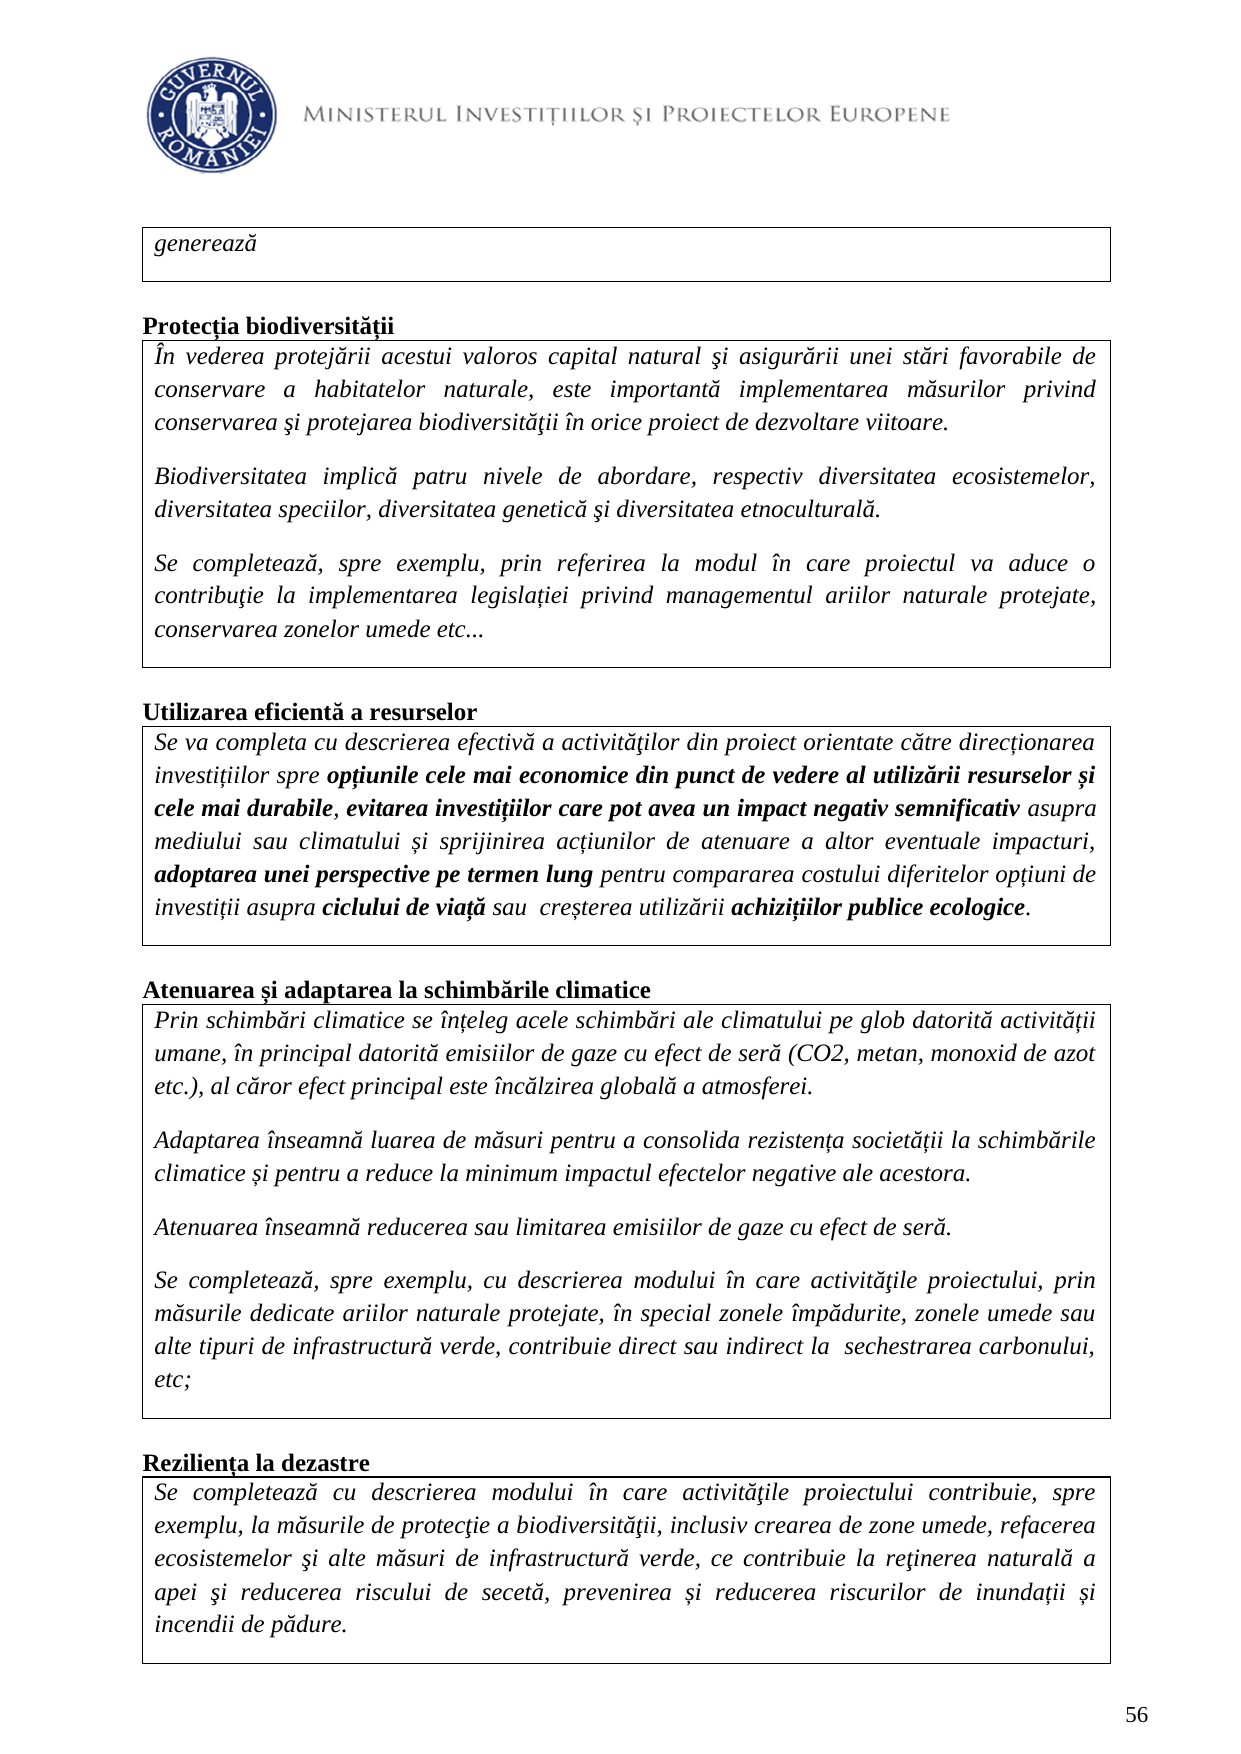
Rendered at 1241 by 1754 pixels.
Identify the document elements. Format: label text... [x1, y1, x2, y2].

table_header În vederea protejării acestui valoros capital natural şi asigurării unei stări favorabile de conservare a habitatelor naturale, este importantă implementarea măsurilor privind conservarea şi protejarea biodiversităţii în orice proiect de dezvoltare viitoare. Biodiversitatea implică patru nivele de abordare, respectiv diversitatea ecosistemelor, diversitatea speciilor, diversitatea genetică şi diversitatea etnoculturală. Se completează, spre exemplu, prin referirea la modul în care proiectul va aduce o contribuţie la implementarea legislației privind managementul ariilor naturale protejate, conservarea zonelor umede etc... [143, 341, 1110, 667]
table_header Se completează cu descrierea modului în care activităţile proiectului contribuie, spre exemplu, la măsurile de protecţie a biodiversităţii, inclusiv crearea de zone umede, refacerea ecosistemelor şi alte măsuri de infrastructură verde, ce contribuie la reţinerea naturală a apei şi reducerea riscului de secetă, prevenirea și reducerea riscurilor de inundații și incendii de pădure. [143, 1478, 1110, 1663]
table_header Prin schimbări climatice se înțeleg acele schimbări ale climatului pe glob datorită activității umane, în principal datorită emisiilor de gaze cu efect de seră (CO2, metan, monoxid de azot etc.), al căror efect principal este încălzirea globală a atmosferei. Adaptarea înseamnă luarea de măsuri pentru a consolida rezistența societății la schimbările climatice și pentru a reduce la minimum impactul efectelor negative ale acestora. Atenuarea înseamnă reducerea sau limitarea emisiilor de gaze cu efect de seră. Se completează, spre exemplu, cu descrierea modului în care activităţile proiectului, prin măsurile dedicate ariilor naturale protejate, în special zonele împădurite, zonele umede sau alte tipuri de infrastructură verde, contribuie direct sau indirect la sechestrarea carbonului, etc; [143, 1005, 1110, 1418]
text Protecția biodiversității [142, 311, 1148, 340]
text Utilizarea eficientă a resurselor [142, 697, 1148, 726]
table_header Se va completa cu descrierea efectivă a activităţilor din proiect orientate către direcționarea investițiilor spre opțiunile cele mai economice din punct de vedere al utilizării resurselor și cele mai durabile, evitarea investițiilor care pot avea un impact negativ semnificativ asupra mediului sau climatului și sprijinirea acțiunilor de atenuare a altor eventuale impacturi, adoptarea unei perspective pe termen lung pentru compararea costului diferitelor opțiuni de investiții asupra ciclului de viață sau creșterea utilizării achizițiilor publice ecologice. [143, 727, 1110, 945]
text Atenuarea și adaptarea la schimbările climatice [142, 975, 1148, 1004]
text Reziliența la dezastre [142, 1448, 1148, 1476]
picture [142, 52, 1088, 174]
